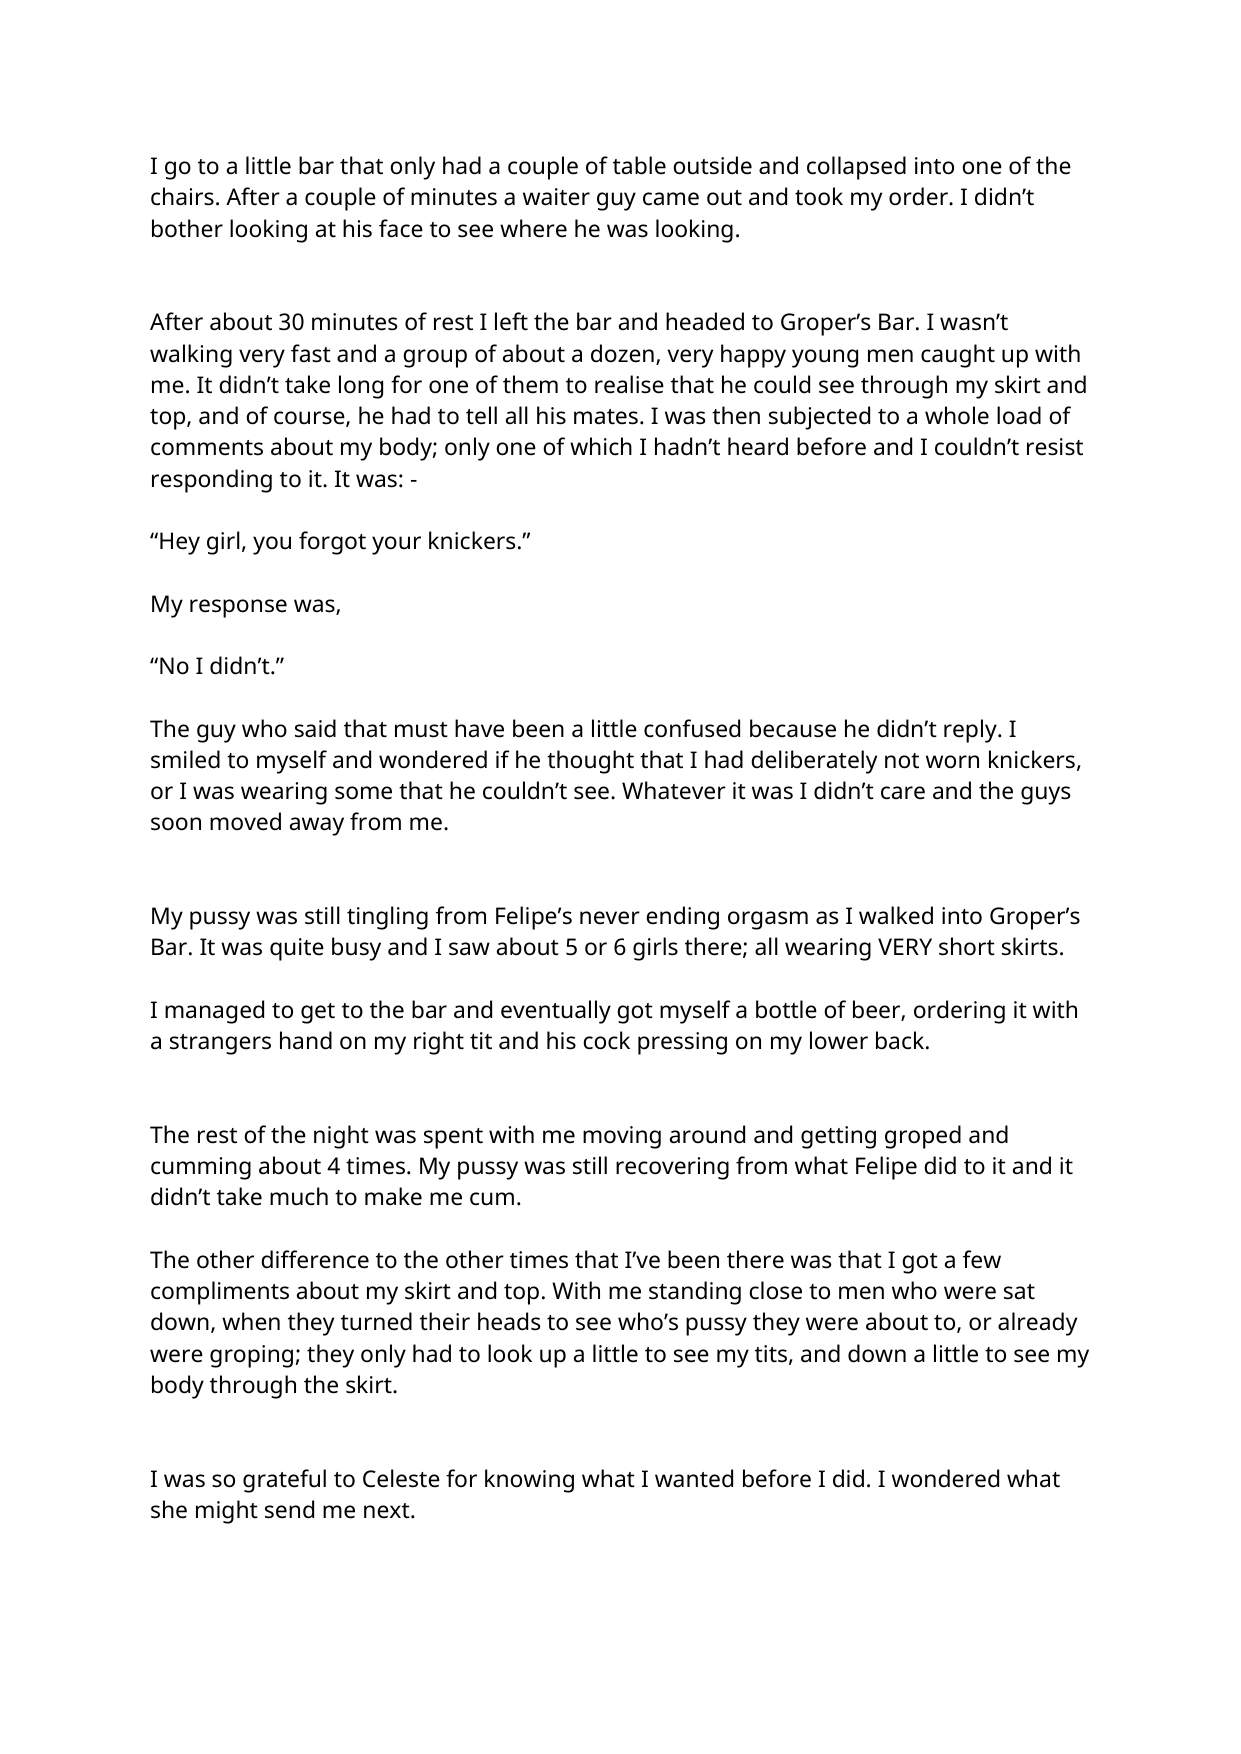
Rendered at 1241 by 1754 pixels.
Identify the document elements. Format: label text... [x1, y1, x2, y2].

text I go to a little bar that only had a couple of table outside and collapsed into one of the chairs. After a couple of minutes a waiter guy came out and took my order. I didn’t bother looking at his face to see where he was looking. [150, 150, 1090, 244]
text The rest of the night was spent with me moving around and getting groped and cumming about 4 times. My pussy was still recovering from what Felipe did to it and it didn’t take much to make me cum. [150, 1119, 1090, 1212]
text The other difference to the other times that I’ve been there was that I got a few compliments about my skirt and top. With me standing close to men who were sat down, when they turned their heads to see who’s pussy they were about to, or already were groping; they only had to look up a little to see my tits, and down a little to see my body through the skirt. [150, 1244, 1090, 1400]
text I was so grateful to Celeste for knowing what I wanted before I did. I wondered what she might send me next. [150, 1462, 1090, 1525]
text The guy who said that must have been a little confused because he didn’t reply. I smiled to myself and wondered if he thought that I had deliberately not worn knickers, or I was wearing some that he couldn’t see. Whatever it was I didn’t care and the guys soon moved away from me. [150, 712, 1090, 837]
text I managed to get to the bar and eventually got myself a bottle of beer, ordering it with a strangers hand on my right tit and his cock pressing on my lower back. [150, 994, 1090, 1056]
text After about 30 minutes of rest I left the bar and headed to Groper’s Bar. I wasn’t walking very fast and a group of about a dozen, very happy young men caught up with me. It didn’t take long for one of them to realise that he could see through my skirt and top, and of course, he had to tell all his mates. I was then subjected to a whole load of comments about my body; only one of which I hadn’t heard before and I couldn’t resist responding to it. It was: - [150, 306, 1090, 494]
text “Hey girl, you forgot your knickers.” [150, 525, 1090, 556]
text My pussy was still tingling from Felipe’s never ending orgasm as I walked into Groper’s Bar. It was quite busy and I saw about 5 or 6 girls there; all wearing VERY short skirts. [150, 900, 1090, 962]
text My response was, [150, 587, 1090, 619]
text “No I didn’t.” [150, 650, 1090, 681]
